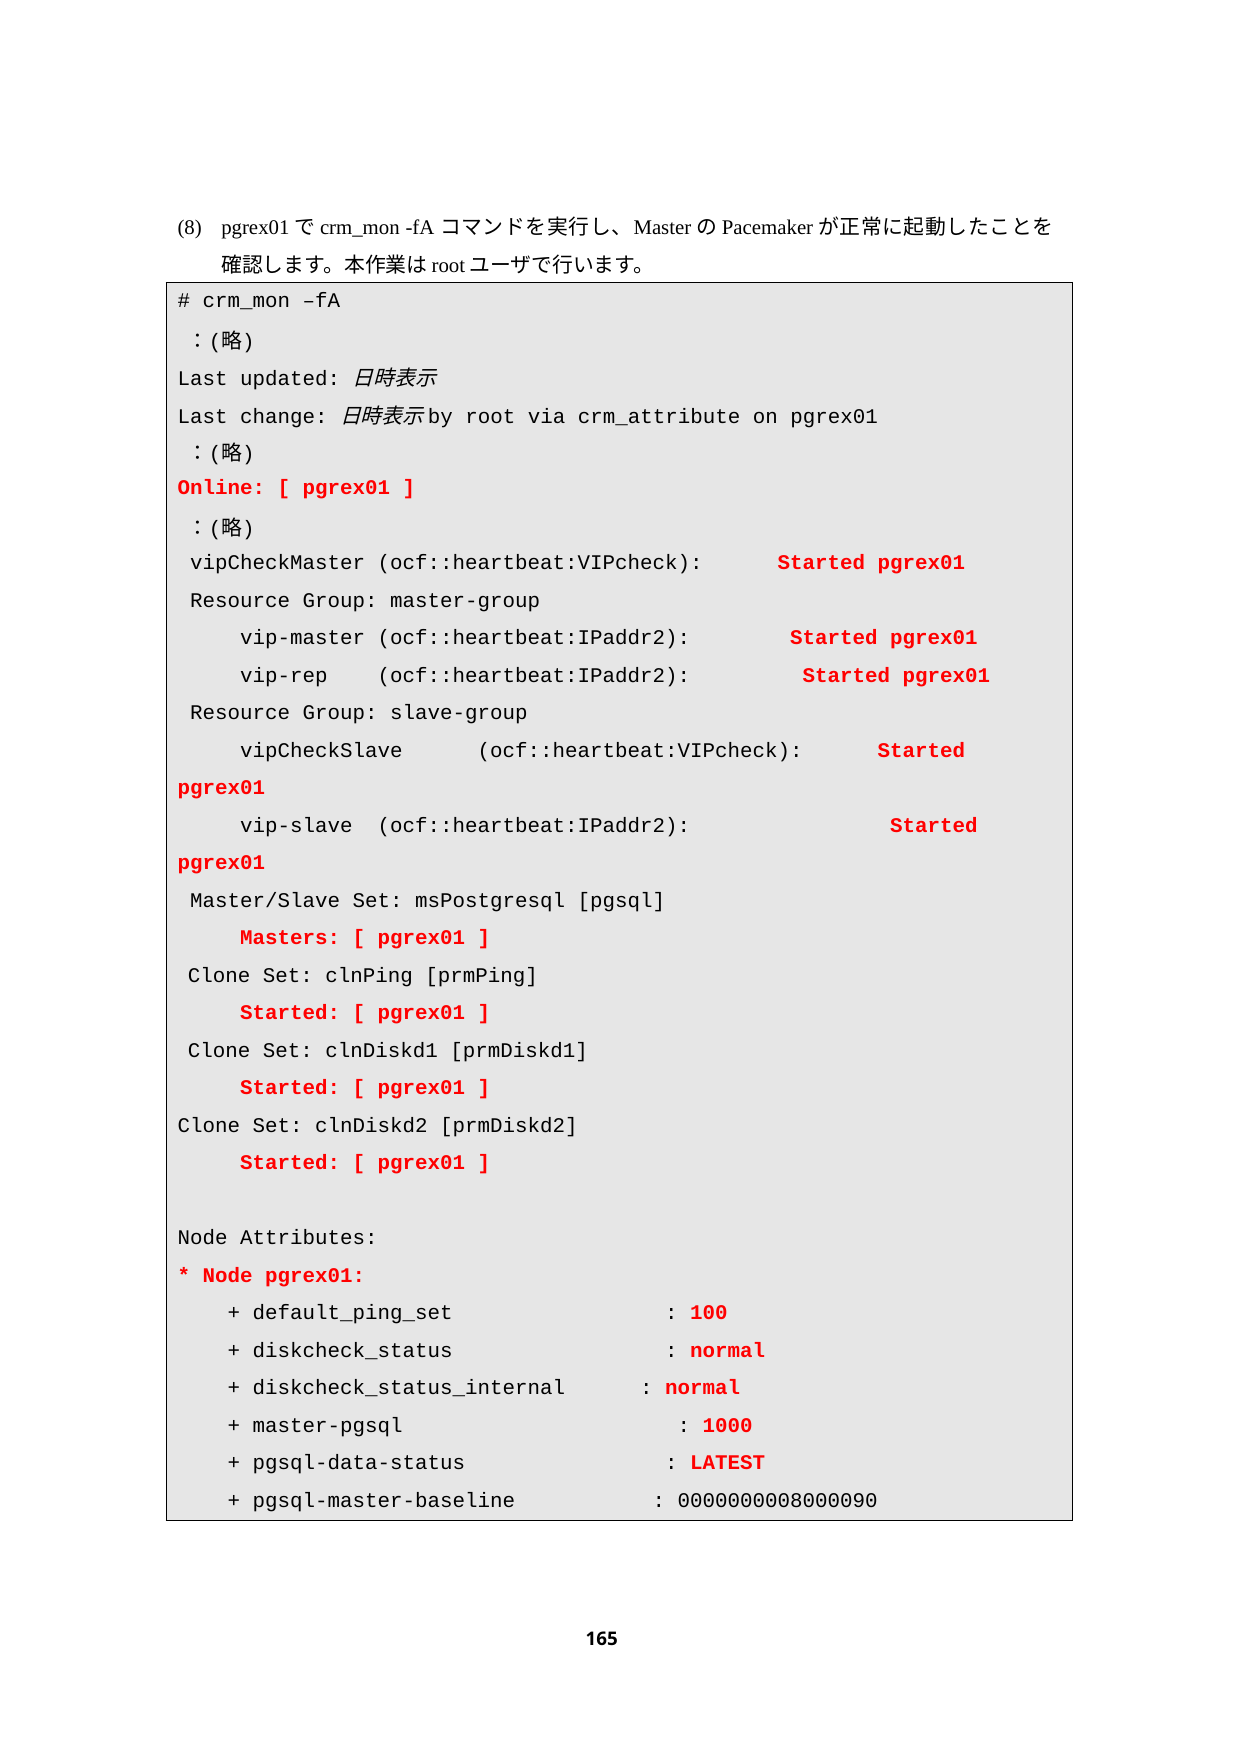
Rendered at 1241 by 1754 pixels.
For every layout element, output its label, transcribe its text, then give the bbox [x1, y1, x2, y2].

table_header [167, 283, 1072, 1520]
list pgrex01でcrm_mon -fA コマンドを実行し、MasterのPacemakerが正常に起動したことを確認します。本作業はrootユーザで行います。 [177, 207, 1054, 282]
